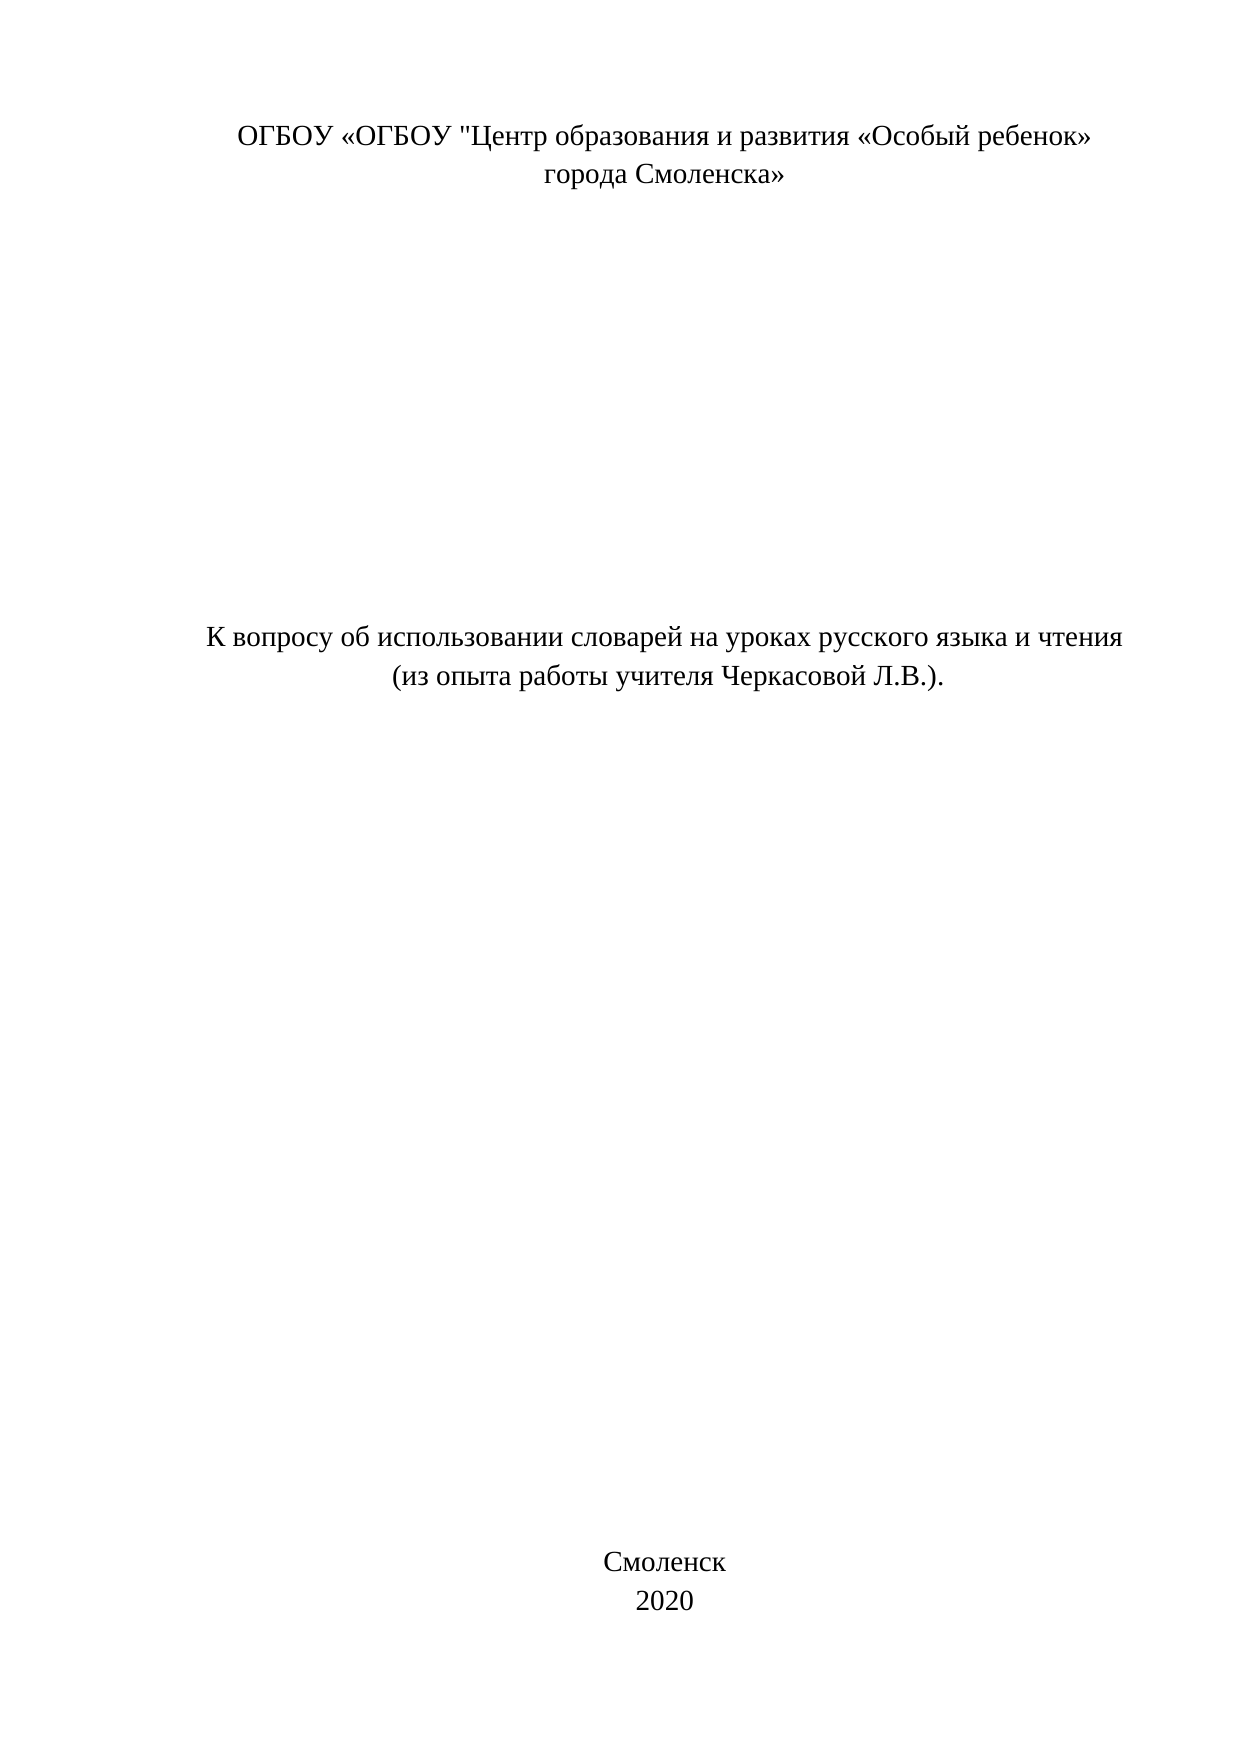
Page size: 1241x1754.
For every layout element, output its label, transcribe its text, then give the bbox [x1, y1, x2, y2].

text ОГБОУ «ОГБОУ "Центр образования и развития «Особый ребенок» города Смоленска» [177, 118, 1152, 190]
text К вопросу об использовании словарей на уроках русского языка и чтения [177, 619, 1152, 653]
text 2020 [177, 1583, 1152, 1616]
text (из опыта работы учителя Черкасовой Л.В.). [177, 658, 1152, 691]
text Смоленск [177, 1544, 1152, 1578]
